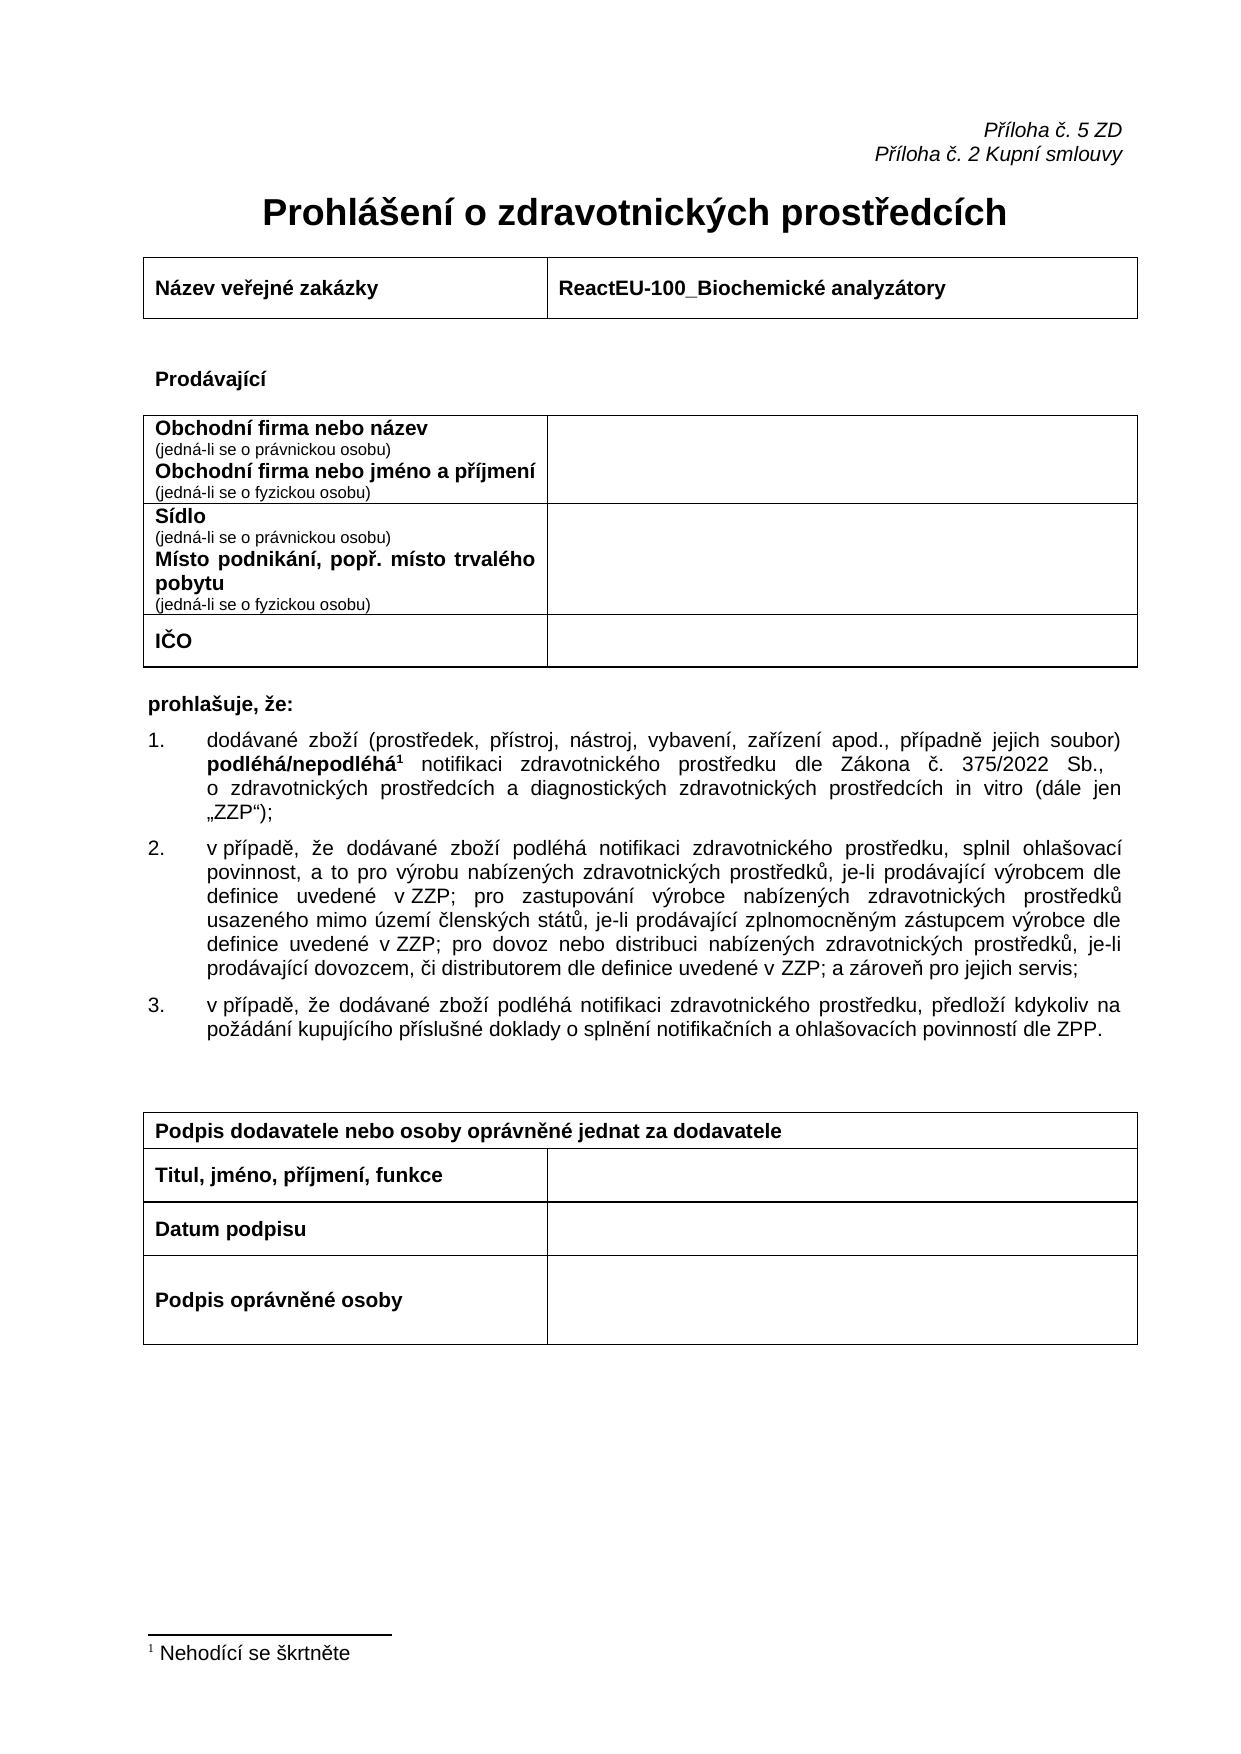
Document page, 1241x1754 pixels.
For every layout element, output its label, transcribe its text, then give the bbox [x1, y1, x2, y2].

list dodávané zboží (prostředek, přístroj, nástroj, vybavení, zařízení apod., případně jejich soubor) podléhá/nepodléhá notifikaci zdravotnického prostředku dle Zákona č. 375/2022 Sb., o zdravotnických prostředcích a diagnostických zdravotnických prostředcích in vitro (dále jen „ZZP“); [148, 728, 1122, 824]
table_header [548, 416, 1137, 502]
table_header Podpis dodavatele nebo osoby oprávněné jednat za dodavatele [144, 1113, 1137, 1148]
table_cell IČO [144, 615, 547, 666]
text prohlašuje, že: [148, 691, 1122, 715]
list v případě, že dodávané zboží podléhá notifikaci zdravotnického prostředku, splnil ohlašovací povinnost, a to pro výrobu nabízených zdravotnických prostředků, je-li prodávající výrobcem dle definice uvedené v ZZP; pro zastupování výrobce nabízených zdravotnických prostředků usazeného mimo území členských států, je-li prodávající zplnomocněným zástupcem výrobce dle definice uvedené v ZZP; pro dovoz nebo distribuci nabízených zdravotnických prostředků, je-li prodávající dovozcem, či distributorem dle definice uvedené v ZZP; a zároveň pro jejich servis; [148, 836, 1122, 980]
table_cell [548, 1256, 1137, 1344]
table_cell Titul, jméno, příjmení, funkce [144, 1149, 547, 1201]
text Příloha č. 2 Kupní smlouvy [148, 142, 1122, 166]
list v případě, že dodávané zboží podléhá notifikaci zdravotnického prostředku, předloží kdykoliv na požádání kupujícího příslušné doklady o splnění notifikačních a ohlašovacích povinností dle ZPP. [148, 992, 1122, 1040]
table_header Název veřejné zakázky [144, 258, 547, 318]
table_cell Datum podpisu [144, 1203, 547, 1254]
table_header Obchodní firma nebo název (jedná-li se o právnickou osobu) Obchodní firma nebo jméno a příjmení (jedná-li se o fyzickou osobu) [144, 416, 547, 502]
text Prodávající [155, 367, 1122, 391]
table_cell [548, 504, 1137, 614]
table_cell Podpis oprávněné osoby [144, 1256, 547, 1344]
table_header ReactEU-100_Biochemické analyzátory [548, 258, 1137, 318]
text Příloha č. 5 ZD [148, 118, 1122, 142]
table_cell [548, 615, 1137, 666]
table_cell [548, 1149, 1137, 1201]
subtitle Prohlášení o zdravotnických prostředcích [148, 190, 1122, 233]
table_cell Sídlo (jedná-li se o právnickou osobu) Místo podnikání, popř. místo trvalého pobytu (jedná-li se o fyzickou osobu) [144, 504, 547, 614]
table_cell [548, 1203, 1137, 1254]
